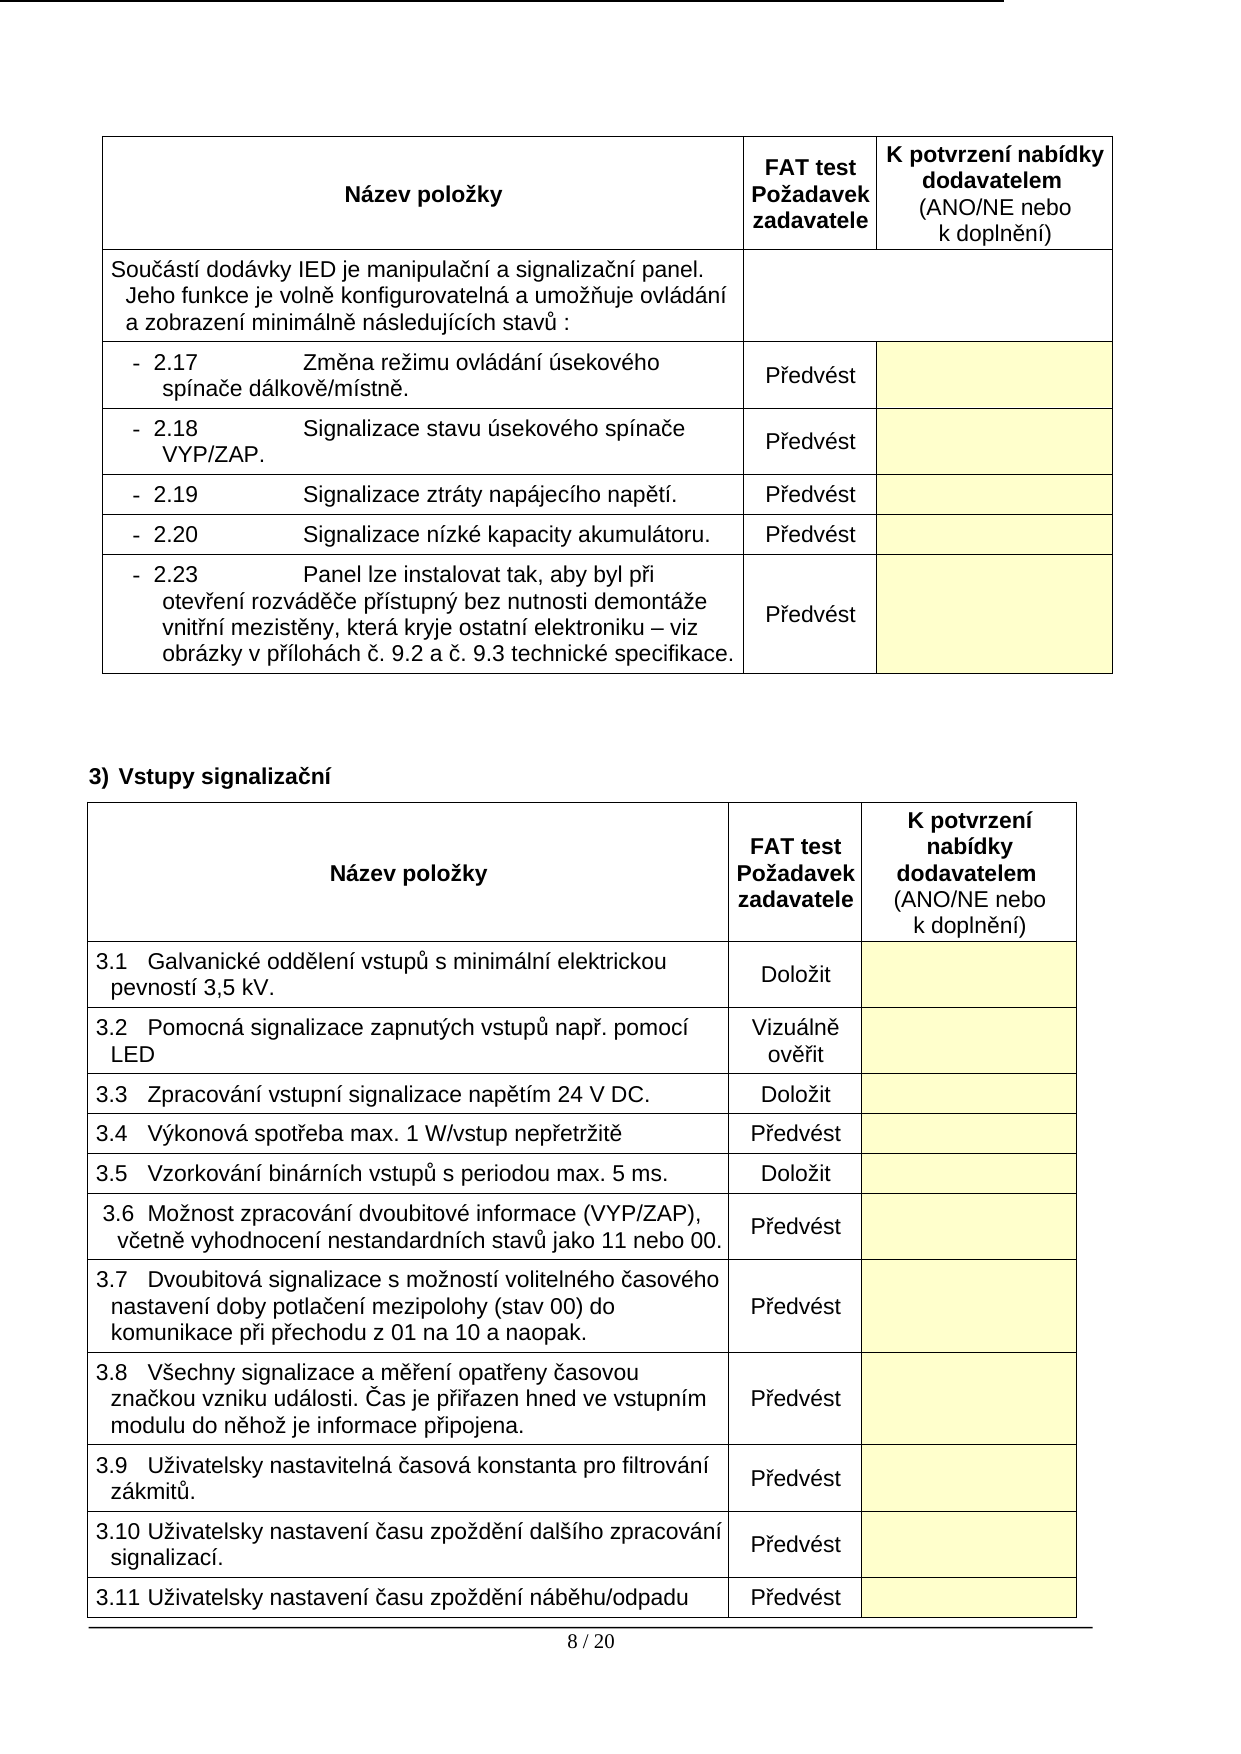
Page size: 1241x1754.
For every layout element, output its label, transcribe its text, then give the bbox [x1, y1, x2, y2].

table_cell [744, 250, 1112, 341]
table_cell Předvést [729, 1194, 861, 1259]
table_cell Předvést [744, 515, 876, 554]
table_header FAT test Požadavek zadavatele [729, 803, 861, 941]
table_cell 3.4 Výkonová spotřeba max. 1 W/vstup nepřetržitě [88, 1114, 728, 1153]
table_cell [877, 342, 1112, 407]
table_cell 3.3 Zpracování vstupní signalizace napětím 24 V DC. [88, 1074, 728, 1113]
table_header FAT test Požadavek zadavatele [744, 137, 876, 248]
table_cell [862, 1114, 1076, 1153]
table_cell [862, 1353, 1076, 1444]
table_cell Předvést [729, 1260, 861, 1352]
table_cell [862, 942, 1076, 1007]
table_cell Doložit [729, 1074, 861, 1113]
table_cell 3.6 Možnost zpracování dvoubitové informace (VYP/ZAP), včetně vyhodnocení nestandardních stavů jako 11 nebo 00. [88, 1194, 728, 1259]
table_cell [862, 1445, 1076, 1511]
table_cell 2.19 Signalizace ztráty napájecího napětí. [103, 475, 743, 514]
table_cell 3.2 Pomocná signalizace zapnutých vstupů např. pomocí LED [88, 1008, 728, 1073]
table_cell [877, 555, 1112, 673]
table_cell Předvést [744, 409, 876, 474]
table_cell 2.20 Signalizace nízké kapacity akumulátoru. [103, 515, 743, 554]
table_cell Předvést [729, 1353, 861, 1444]
table_cell [877, 515, 1112, 554]
table_cell [862, 1008, 1076, 1073]
table_cell [862, 1512, 1076, 1577]
table_cell Předvést [729, 1578, 861, 1617]
table_cell Předvést [744, 342, 876, 407]
table_cell Předvést [729, 1445, 861, 1511]
table_header Název položky [103, 137, 743, 248]
table_cell 3.9 Uživatelsky nastavitelná časová konstanta pro filtrování zákmitů. [88, 1445, 728, 1511]
table_header Název položky [88, 803, 728, 941]
table_cell Předvést [729, 1512, 861, 1577]
table_cell 3.8 Všechny signalizace a měření opatřeny časovou značkou vzniku události. Čas je přiřazen hned ve vstupním modulu do něhož je informace připojena. [88, 1353, 728, 1444]
table_cell 3.5 Vzorkování binárních vstupů s periodou max. 5 ms. [88, 1154, 728, 1193]
table_cell 2.23 Panel lze instalovat tak, aby byl při otevření rozváděče přístupný bez nutnosti demontáže vnitřní mezistěny, která kryje ostatní elektroniku – viz obrázky v přílohách č. 9.2 a č. 9.3 technické specifikace. [103, 555, 743, 673]
table_cell [877, 475, 1112, 514]
table_cell [862, 1074, 1076, 1113]
table_cell 3.7 Dvoubitová signalizace s možností volitelného časového nastavení doby potlačení mezipolohy (stav 00) do komunikace při přechodu z 01 na 10 a naopak. [88, 1260, 728, 1352]
list Vstupy signalizační [89, 763, 1092, 789]
table_cell 3.10 Uživatelsky nastavení času zpoždění dalšího zpracování signalizací. [88, 1512, 728, 1577]
table_cell Předvést [729, 1114, 861, 1153]
table_cell 2.17 Změna režimu ovládání úsekového spínače dálkově/místně. [103, 342, 743, 407]
table_cell 2.18 Signalizace stavu úsekového spínače VYP/ZAP. [103, 409, 743, 474]
table_cell Vizuálně ověřit [729, 1008, 861, 1073]
table_cell [877, 409, 1112, 474]
table_header K potvrzení nabídky dodavatelem (ANO/NE nebo k doplnění) [877, 137, 1112, 248]
table_cell Předvést [744, 555, 876, 673]
table_cell [862, 1260, 1076, 1352]
table_cell [862, 1578, 1076, 1617]
table_cell Předvést [744, 475, 876, 514]
table_cell Součástí dodávky IED je manipulační a signalizační panel. Jeho funkce je volně konfigurovatelná a umožňuje ovládání a zobrazení minimálně následujících stavů : [103, 250, 743, 341]
table_header K potvrzení nabídky dodavatelem (ANO/NE nebo k doplnění) [862, 803, 1076, 941]
table_cell [862, 1194, 1076, 1259]
table_cell 3.1 Galvanické oddělení vstupů s minimální elektrickou pevností 3,5 kV. [88, 942, 728, 1007]
table_cell [862, 1154, 1076, 1193]
table_cell Doložit [729, 942, 861, 1007]
table_cell 3.11 Uživatelsky nastavení času zpoždění náběhu/odpadu signalizačního vstupu. [88, 1578, 728, 1617]
table_cell Doložit [729, 1154, 861, 1193]
